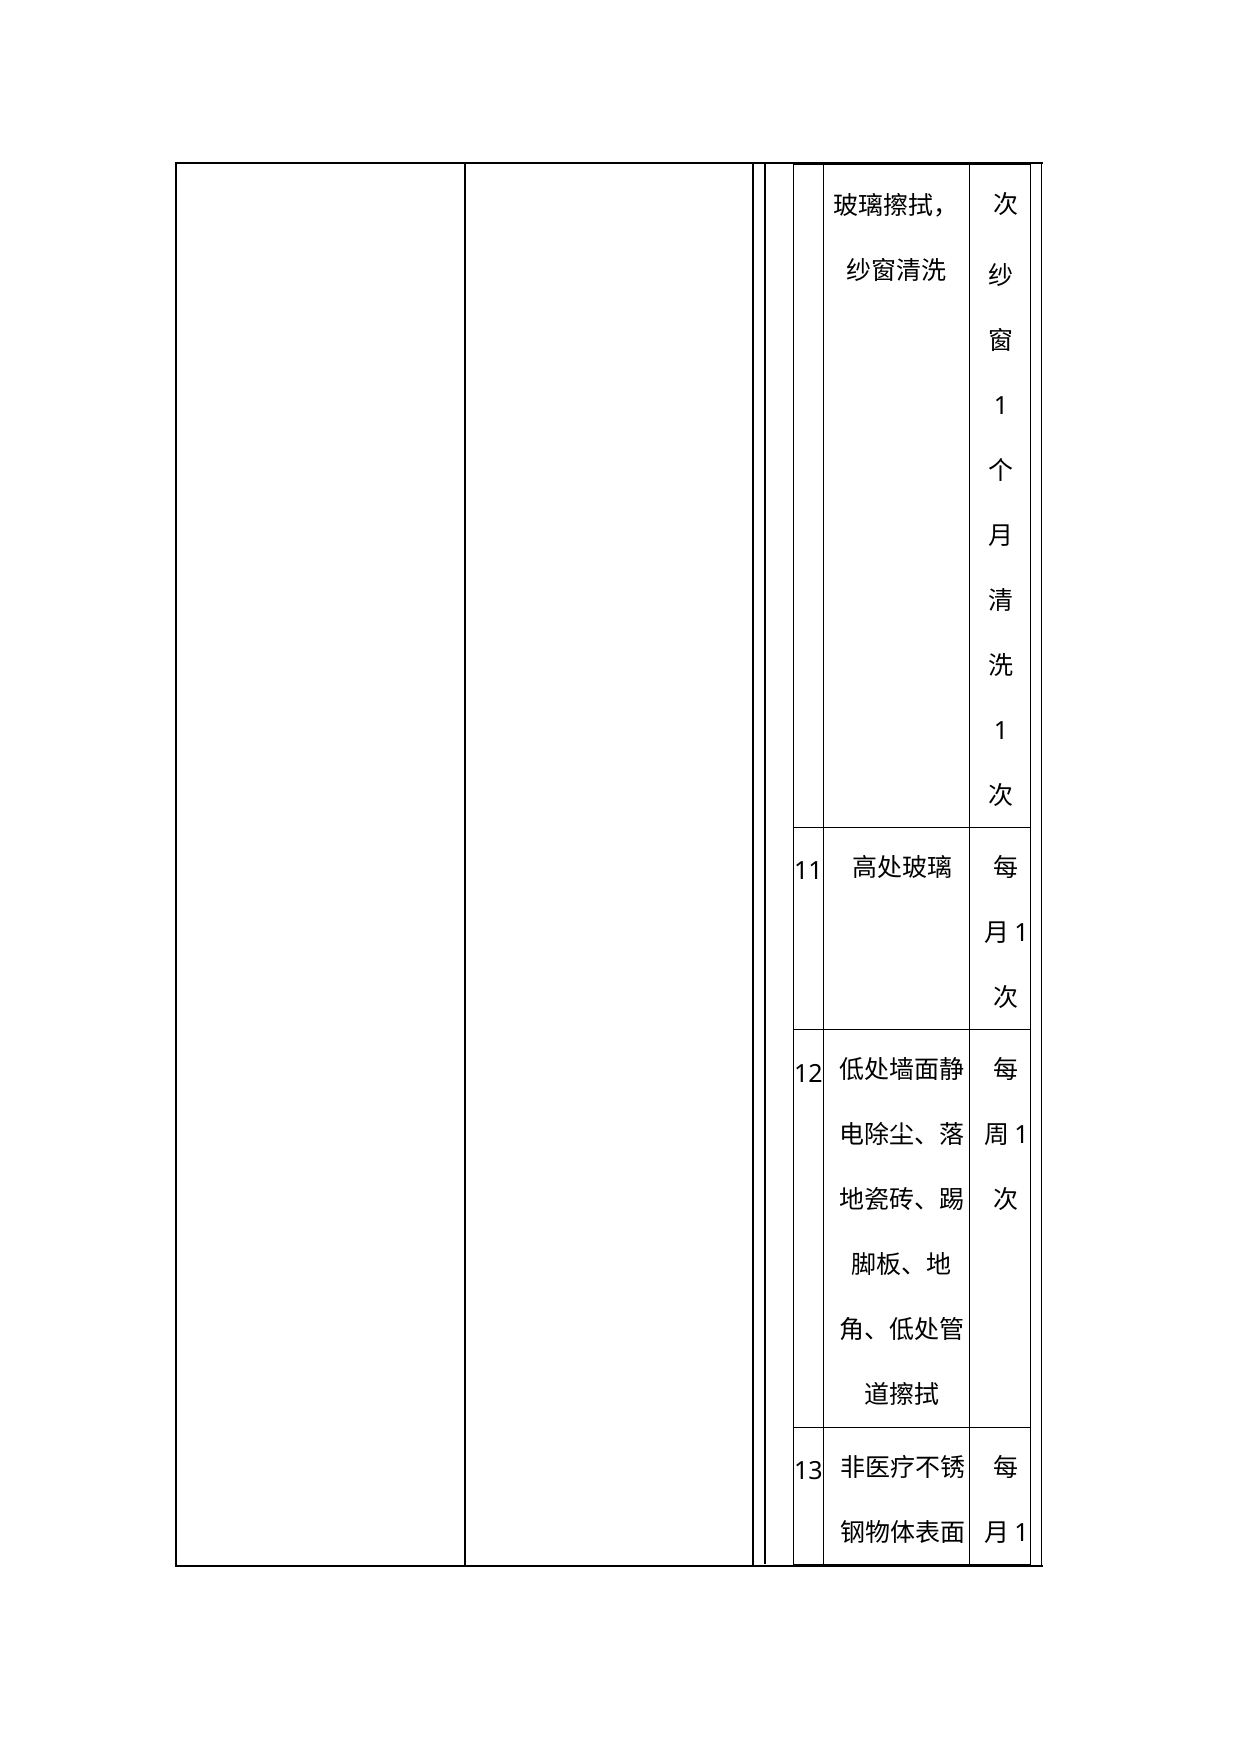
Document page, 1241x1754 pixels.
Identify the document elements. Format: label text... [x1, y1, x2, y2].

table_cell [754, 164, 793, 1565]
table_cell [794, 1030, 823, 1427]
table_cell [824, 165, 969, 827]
table_cell [466, 164, 752, 1565]
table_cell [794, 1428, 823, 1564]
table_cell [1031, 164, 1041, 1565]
table_cell 4 [177, 164, 464, 1565]
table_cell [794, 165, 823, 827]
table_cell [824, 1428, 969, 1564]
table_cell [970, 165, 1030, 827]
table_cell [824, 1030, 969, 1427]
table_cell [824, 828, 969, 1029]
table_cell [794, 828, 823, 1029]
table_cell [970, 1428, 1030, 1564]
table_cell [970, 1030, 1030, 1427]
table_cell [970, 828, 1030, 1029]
